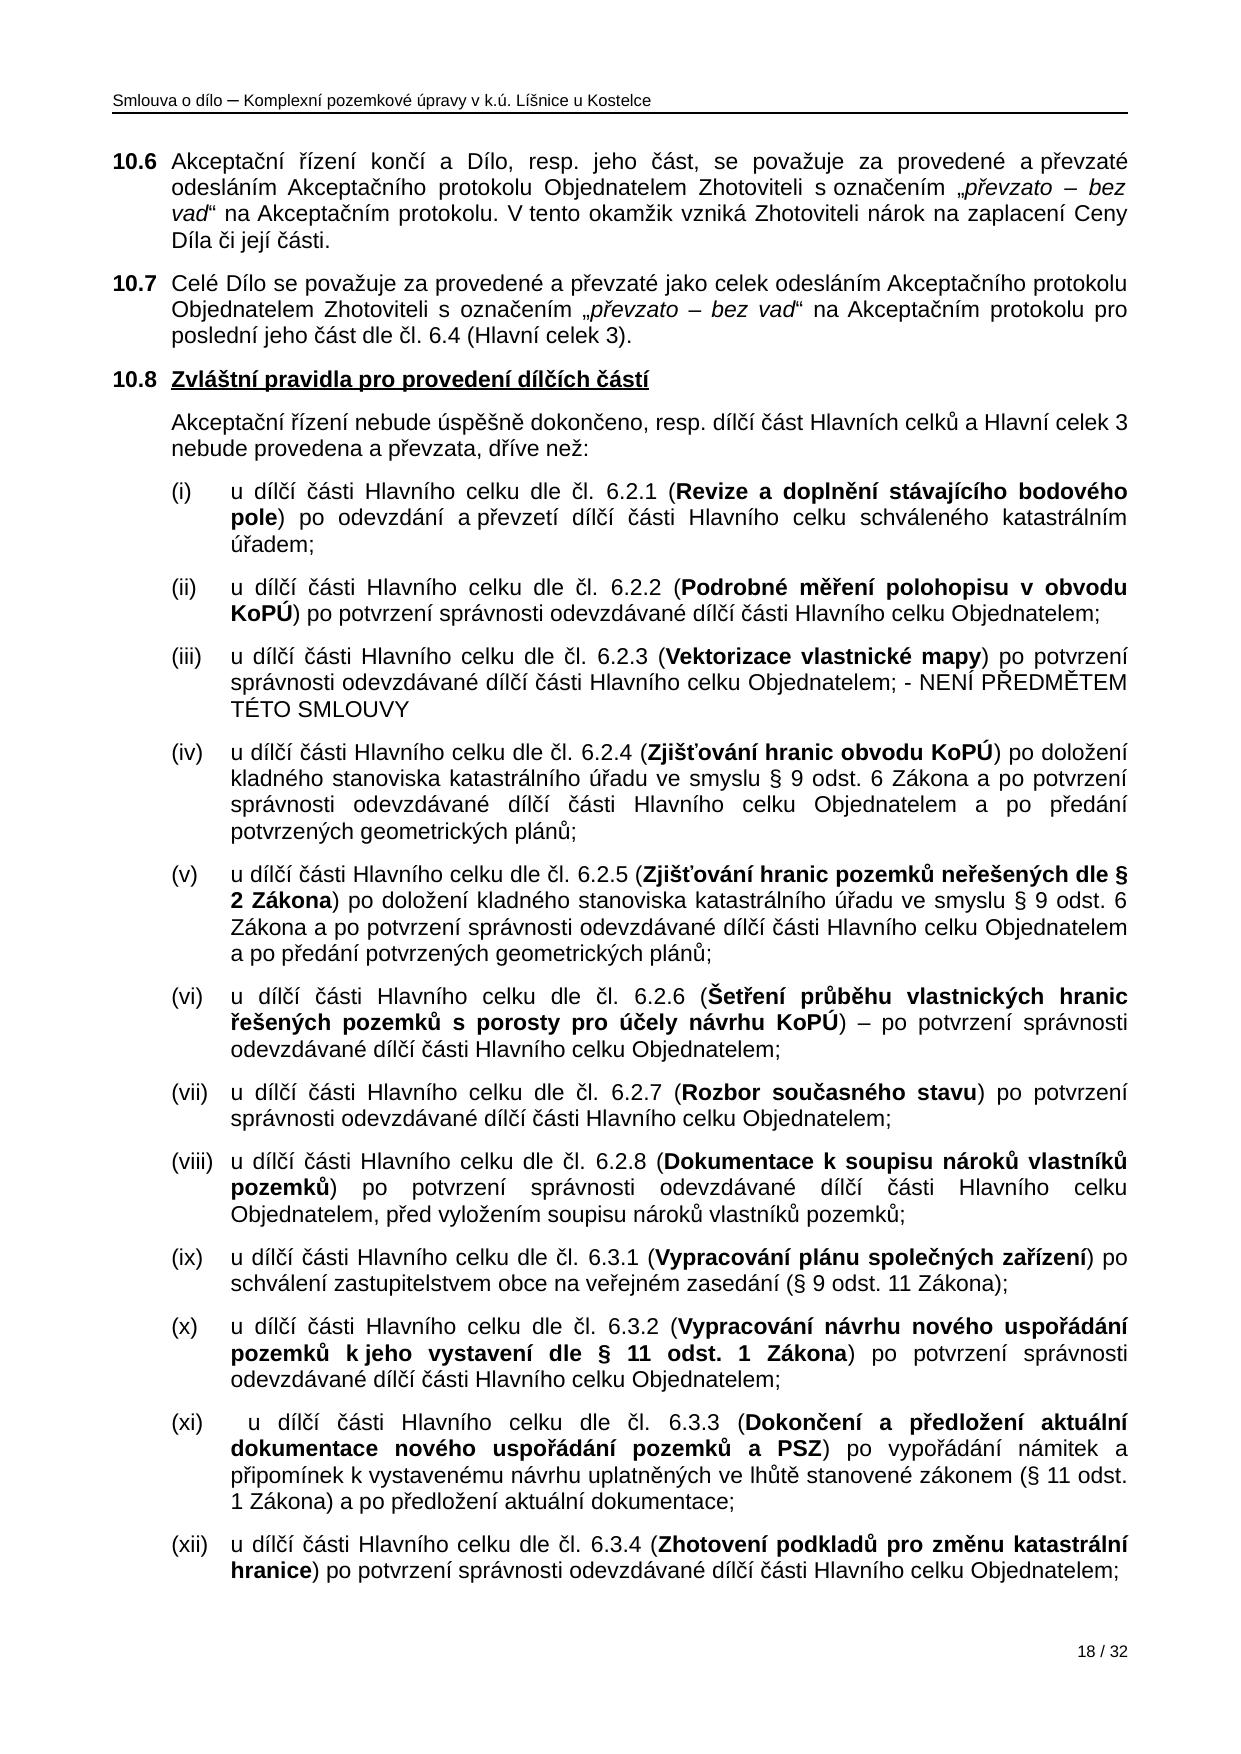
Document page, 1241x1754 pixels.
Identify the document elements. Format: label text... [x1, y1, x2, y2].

text Akceptační řízení končí a Dílo, resp. jeho část, se považuje za provedené a převzaté odesláním Akceptačního protokolu Objednatelem Zhotoviteli s označením „převzato – bez vad“ na Akceptačním protokolu. V tento okamžik vzniká Zhotoviteli nárok na zaplacení Ceny Díla či její části. [112, 148, 1128, 253]
list Akceptační řízení nebude úspěšně dokončeno, resp. dílčí část Hlavních celků a Hlavní celek 3 nebude provedena a převzata, dříve než: [171, 408, 1128, 461]
list u dílčí části Hlavního celku dle čl. 6.3.1 (Vypracování plánu společných zařízení) po schválení zastupitelstvem obce na veřejném zasedání (§ 9 odst. 11 Zákona); [171, 1244, 1128, 1296]
list u dílčí části Hlavního celku dle čl. 6.2.2 (Podrobné měření polohopisu v obvodu KoPÚ) po potvrzení správnosti odevzdávané dílčí části Hlavního celku Objednatelem; [171, 574, 1128, 626]
list u dílčí části Hlavního celku dle čl. 6.2.7 (Rozbor současného stavu) po potvrzení správnosti odevzdávané dílčí části Hlavního celku Objednatelem; [171, 1079, 1128, 1131]
text Celé Dílo se považuje za provedené a převzaté jako celek odesláním Akceptačního protokolu Objednatelem Zhotoviteli s označením „převzato – bez vad“ na Akceptačním protokolu pro poslední jeho část dle čl. 6.4 (Hlavní celek 3). [112, 270, 1128, 349]
text Zvláštní pravidla pro provedení dílčích částí [112, 366, 1128, 392]
list u dílčí části Hlavního celku dle čl. 6.3.4 (Zhotovení podkladů pro změnu katastrální hranice) po potvrzení správnosti odevzdávané dílčí části Hlavního celku Objednatelem; [171, 1531, 1128, 1584]
list u dílčí části Hlavního celku dle čl. 6.2.8 (Dokumentace k soupisu nároků vlastníků pozemků) po potvrzení správnosti odevzdávané dílčí části Hlavního celku Objednatelem, před vyložením soupisu nároků vlastníků pozemků; [171, 1148, 1128, 1227]
list u dílčí části Hlavního celku dle čl. 6.2.3 (Vektorizace vlastnické mapy) po potvrzení správnosti odevzdávané dílčí části Hlavního celku Objednatelem; - NENÍ PŘEDMĚTEM TÉTO SMLOUVY [171, 643, 1128, 722]
list u dílčí části Hlavního celku dle čl. 6.2.6 (Šetření průběhu vlastnických hranic řešených pozemků s porosty pro účely návrhu KoPÚ) – po potvrzení správnosti odevzdávané dílčí části Hlavního celku Objednatelem; [171, 983, 1128, 1062]
list u dílčí části Hlavního celku dle čl. 6.2.5 (Zjišťování hranic pozemků neřešených dle § 2 Zákona) po doložení kladného stanoviska katastrálního úřadu ve smyslu § 9 odst. 6 Zákona a po potvrzení správnosti odevzdávané dílčí části Hlavního celku Objednatelem a po předání potvrzených geometrických plánů; [171, 861, 1128, 966]
list u dílčí části Hlavního celku dle čl. 6.3.2 (Vypracování návrhu nového uspořádání pozemků k jeho vystavení dle § 11 odst. 1 Zákona) po potvrzení správnosti odevzdávané dílčí části Hlavního celku Objednatelem; [171, 1313, 1128, 1392]
list u dílčí části Hlavního celku dle čl. 6.3.3 (Dokončení a předložení aktuální dokumentace nového uspořádání pozemků a PSZ) po vypořádání námitek a připomínek k vystavenému návrhu uplatněných ve lhůtě stanovené zákonem (§ 11 odst. 1 Zákona) a po předložení aktuální dokumentace; [171, 1409, 1128, 1514]
list u dílčí části Hlavního celku dle čl. 6.2.1 (Revize a doplnění stávajícího bodového pole) po odevzdání a převzetí dílčí části Hlavního celku schváleného katastrálním úřadem; [171, 478, 1128, 557]
list u dílčí části Hlavního celku dle čl. 6.2.4 (Zjišťování hranic obvodu KoPÚ) po doložení kladného stanoviska katastrálního úřadu ve smyslu § 9 odst. 6 Zákona a po potvrzení správnosti odevzdávané dílčí části Hlavního celku Objednatelem a po předání potvrzených geometrických plánů; [171, 739, 1128, 844]
